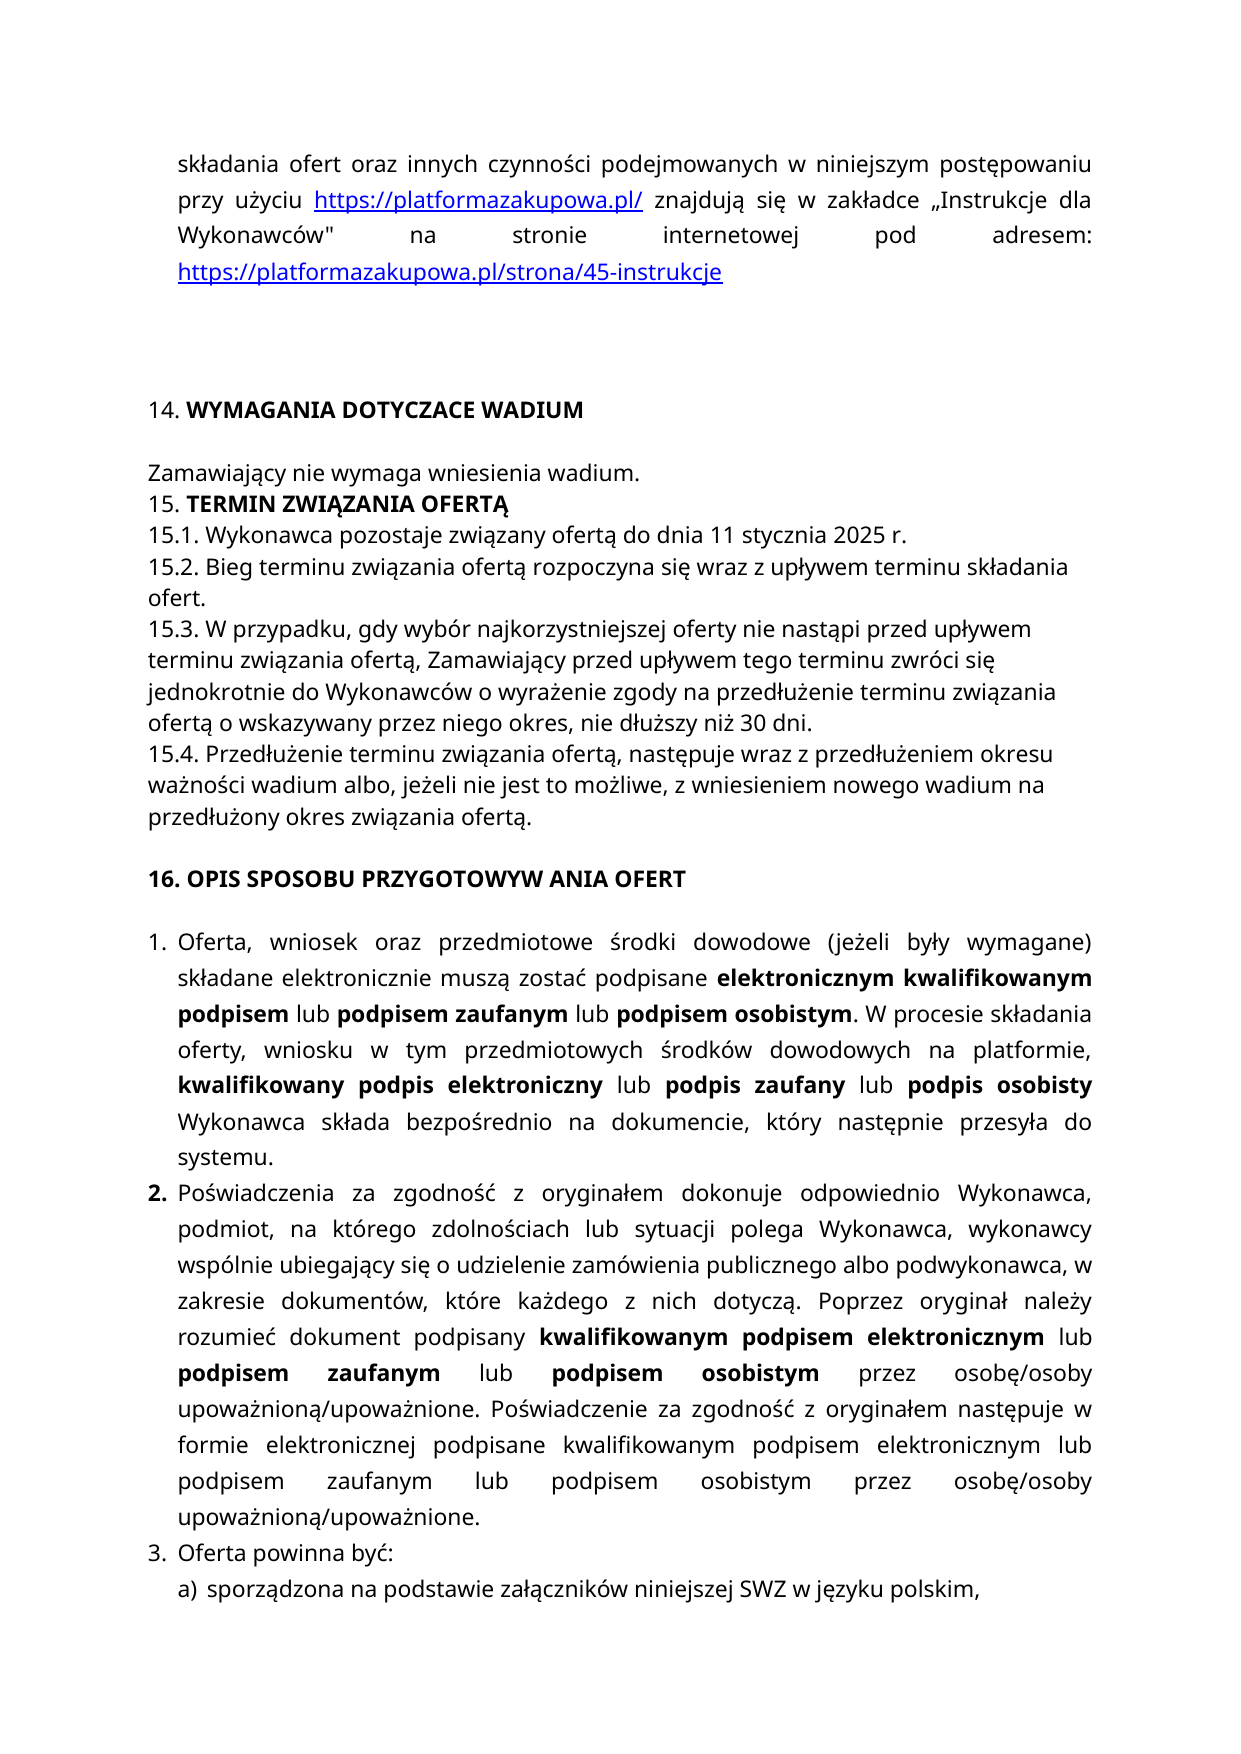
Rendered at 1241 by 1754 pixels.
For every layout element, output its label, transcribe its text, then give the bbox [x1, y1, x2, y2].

list Oferta, wniosek oraz przedmiotowe środki dowodowe (jeżeli były wymagane) składane elektronicznie muszą zostać podpisane elektronicznym kwalifikowanym podpisem lub podpisem zaufanym lub podpisem osobistym. W procesie składania oferty, wniosku w tym przedmiotowych środków dowodowych na platformie, kwalifikowany podpis elektroniczny lub podpis zaufany lub podpis osobisty Wykonawca składa bezpośrednio na dokumencie, który następnie przesyła do systemu. [148, 926, 1093, 1173]
text 15.2. Bieg terminu związania ofertą rozpoczyna się wraz z upływem terminu składania ofert. [148, 551, 1093, 613]
text Zamawiający nie wymaga wniesienia wadium. [148, 457, 1093, 488]
text 15.1. Wykonawca pozostaje związany ofertą do dnia 11 stycznia 2025 r. [148, 519, 1093, 551]
list Oferta powinna być: [148, 1537, 1093, 1568]
list sporządzona na podstawie załączników niniejszej SWZ w języku polskim, [177, 1573, 1093, 1604]
text 15.4. Przedłużenie terminu związania ofertą, następuje wraz z przedłużeniem okresu ważności wadium albo, jeżeli nie jest to możliwe, z wniesieniem nowego wadium na przedłużony okres związania ofertą. [148, 738, 1093, 832]
text 15. TERMIN ZWIĄZANIA OFERTĄ [148, 488, 1093, 519]
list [148, 148, 1093, 287]
list Poświadczenia za zgodność z oryginałem dokonuje odpowiednio Wykonawca, podmiot, na którego zdolnościach lub sytuacji polega Wykonawca, wykonawcy wspólnie ubiegający się o udzielenie zamówienia publicznego albo podwykonawca, w zakresie dokumentów, które każdego z nich dotyczą. Poprzez oryginał należy rozumieć dokument podpisany kwalifikowanym podpisem elektronicznym lub podpisem zaufanym lub podpisem osobistym przez osobę/osoby upoważnioną/upoważnione. Poświadczenie za zgodność z oryginałem następuje w formie elektronicznej podpisane kwalifikowanym podpisem elektronicznym lub podpisem zaufanym lub podpisem osobistym przez osobę/osoby upoważnioną/upoważnione. [148, 1177, 1093, 1532]
text 16. OPIS SPOSOBU PRZYGOTOWYW ANIA OFERT [148, 863, 1093, 894]
text 14. WYMAGANIA DOTYCZACE WADIUM [148, 394, 1093, 426]
text 15.3. W przypadku, gdy wybór najkorzystniejszej oferty nie nastąpi przed upływem terminu związania ofertą, Zamawiający przed upływem tego terminu zwróci się jednokrotnie do Wykonawców o wyrażenie zgody na przedłużenie terminu związania ofertą o wskazywany przez niego okres, nie dłuższy niż 30 dni. [148, 613, 1093, 738]
